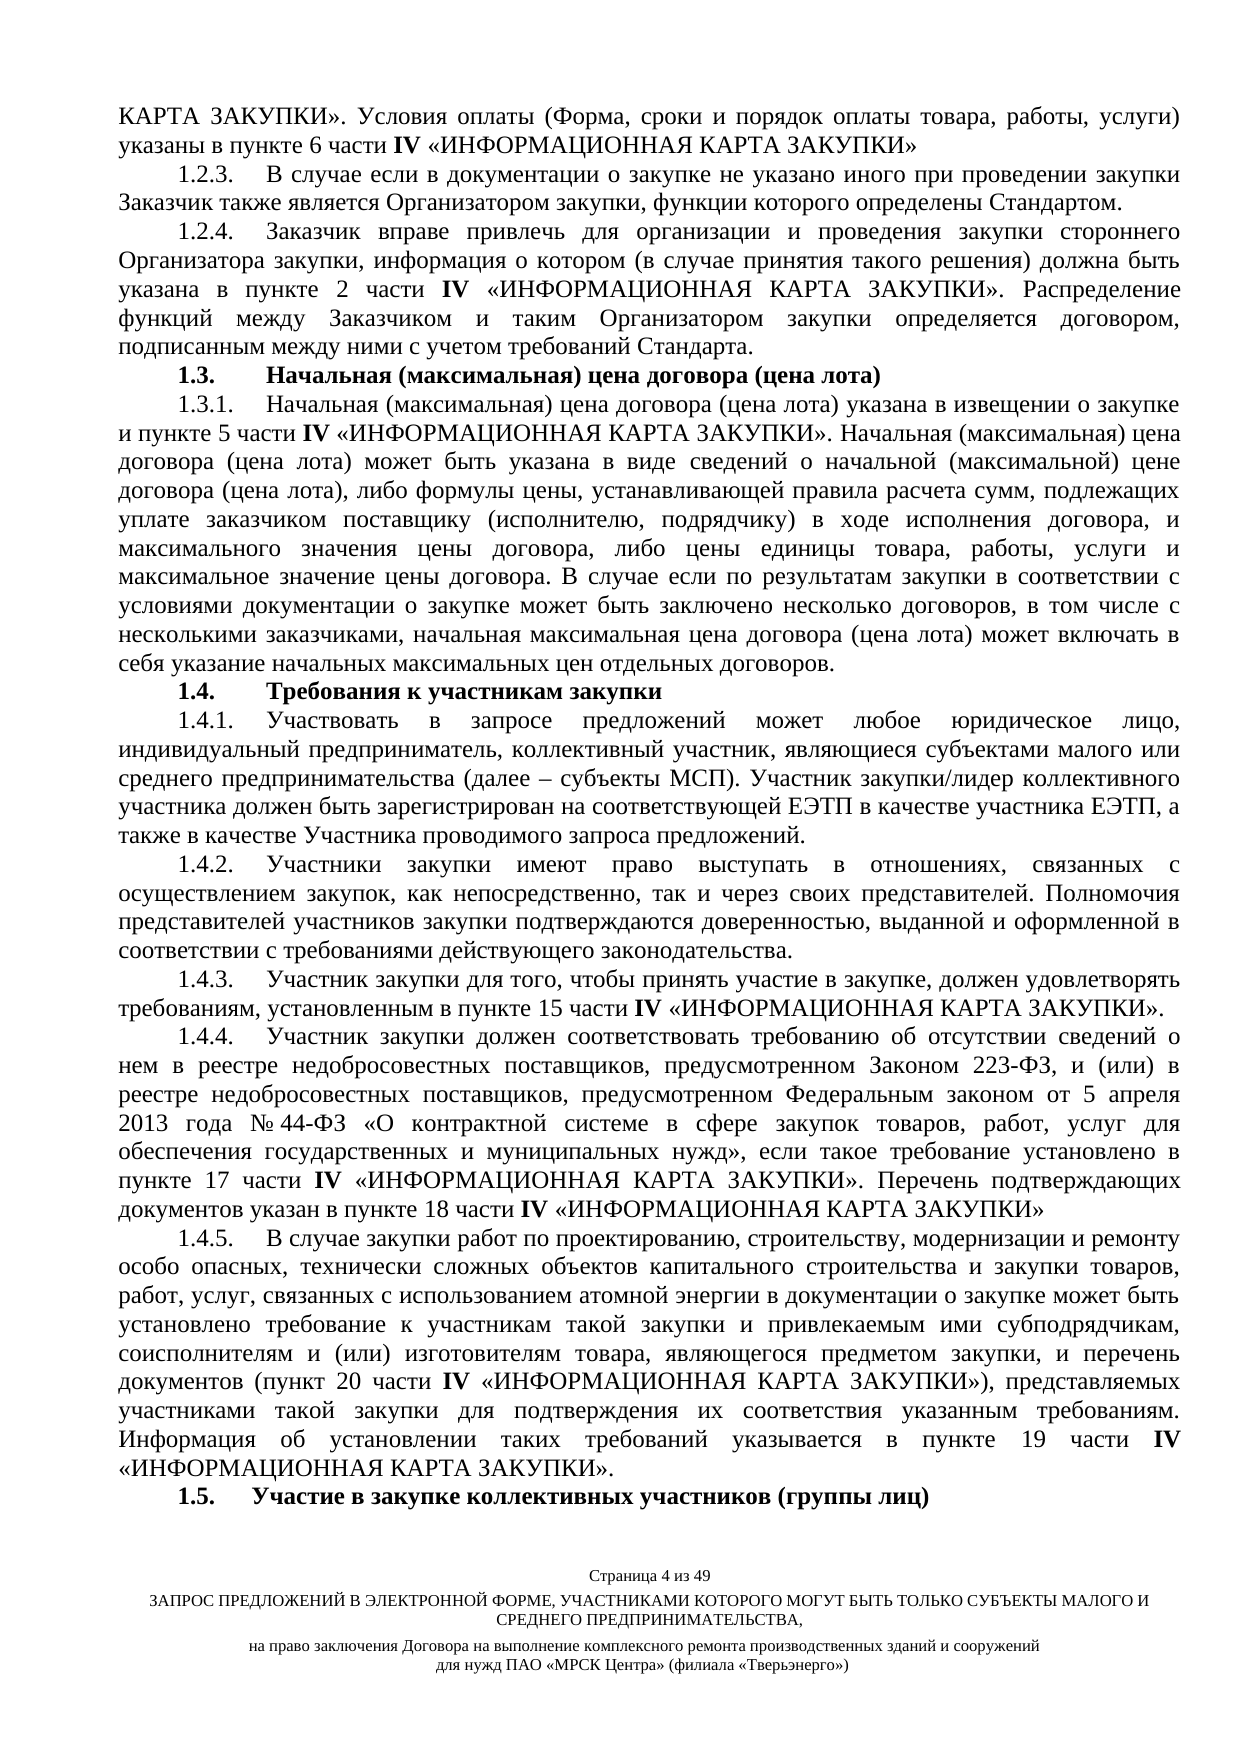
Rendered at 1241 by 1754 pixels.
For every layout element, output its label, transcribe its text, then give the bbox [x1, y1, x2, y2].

subtitle Участие в закупке коллективных участников (группы лиц) [118, 1481, 1181, 1510]
subtitle Участник закупки для того, чтобы принять участие в закупке, должен удовлетворять требованиям, установленным в пункте 15 части IV «ИНФОРМАЦИОННАЯ КАРТА ЗАКУПКИ». [118, 964, 1181, 1021]
subtitle Начальная (максимальная) цена договора (цена лота) указана в извещении о закупке и пункте 5 части IV «ИНФОРМАЦИОННАЯ КАРТА ЗАКУПКИ». Начальная (максимальная) цена договора (цена лота) может быть указана в виде сведений о начальной (максимальной) цене договора (цена лота), либо формулы цены, устанавливающей правила расчета сумм, подлежащих уплате заказчиком поставщику (исполнителю, подрядчику) в ходе исполнения договора, и максимального значения цены договора, либо цены единицы товара, работы, услуги и максимальное значение цены договора. В случае если по результатам закупки в соответствии с условиями документации о закупке может быть заключено несколько договоров, в том числе с несколькими заказчиками, начальная максимальная цена договора (цена лота) может включать в себя указание начальных максимальных цен отдельных договоров. [118, 389, 1181, 676]
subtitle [118, 101, 1181, 159]
subtitle Заказчик вправе привлечь для организации и проведения закупки стороннего Организатора закупки, информация о котором (в случае принятия такого решения) должна быть указана в пункте 2 части IV «ИНФОРМАЦИОННАЯ КАРТА ЗАКУПКИ». Распределение функций между Заказчиком и таким Организатором закупки определяется договором, подписанным между ними с учетом требований Стандарта. [118, 216, 1181, 360]
subtitle Требования к участникам закупки [118, 676, 1181, 705]
subtitle Участник закупки должен соответствовать требованию об отсутствии сведений о нем в реестре недобросовестных поставщиков, предусмотренном Законом 223-ФЗ, и (или) в реестре недобросовестных поставщиков, предусмотренном Федеральным законом от 5 апреля 2013 года № 44-ФЗ «О контрактной системе в сфере закупок товаров, работ, услуг для обеспечения государственных и муниципальных нужд», если такое требование установлено в пункте 17 части IV «ИНФОРМАЦИОННАЯ КАРТА ЗАКУПКИ». Перечень подтверждающих документов указан в пункте 18 части IV «ИНФОРМАЦИОННАЯ КАРТА ЗАКУПКИ» [118, 1021, 1181, 1223]
subtitle В случае закупки работ по проектированию, строительству, модернизации и ремонту особо опасных, технически сложных объектов капитального строительства и закупки товаров, работ, услуг, связанных с использованием атомной энергии в документации о закупке может быть установлено требование к участникам такой закупки и привлекаемым ими субподрядчикам, соисполнителям и (или) изготовителям товара, являющегося предметом закупки, и перечень документов (пункт 20 части IV «ИНФОРМАЦИОННАЯ КАРТА ЗАКУПКИ»), представляемых участниками такой закупки для подтверждения их соответствия указанным требованиям. Информация об установлении таких требований указывается в пункте 19 части IV «ИНФОРМАЦИОННАЯ КАРТА ЗАКУПКИ». [118, 1223, 1181, 1481]
subtitle Начальная (максимальная) цена договора (цена лота) [118, 360, 1181, 389]
subtitle В случае если в документации о закупке не указано иного при проведении закупки Заказчик также является Организатором закупки, функции которого определены Стандартом. [118, 159, 1181, 216]
subtitle Участвовать в запросе предложений может любое юридическое лицо, индивидуальный предприниматель, коллективный участник, являющиеся субъектами малого или среднего предпринимательства (далее – субъекты МСП). Участник закупки/лидер коллективного участника должен быть зарегистрирован на соответствующей ЕЭТП в качестве участника ЕЭТП, а также в качестве Участника проводимого запроса предложений. [118, 705, 1181, 849]
subtitle Участники закупки имеют право выступать в отношениях, связанных с осуществлением закупок, как непосредственно, так и через своих представителей. Полномочия представителей участников закупки подтверждаются доверенностью, выданной и оформленной в соответствии с требованиями действующего законодательства. [118, 849, 1181, 964]
